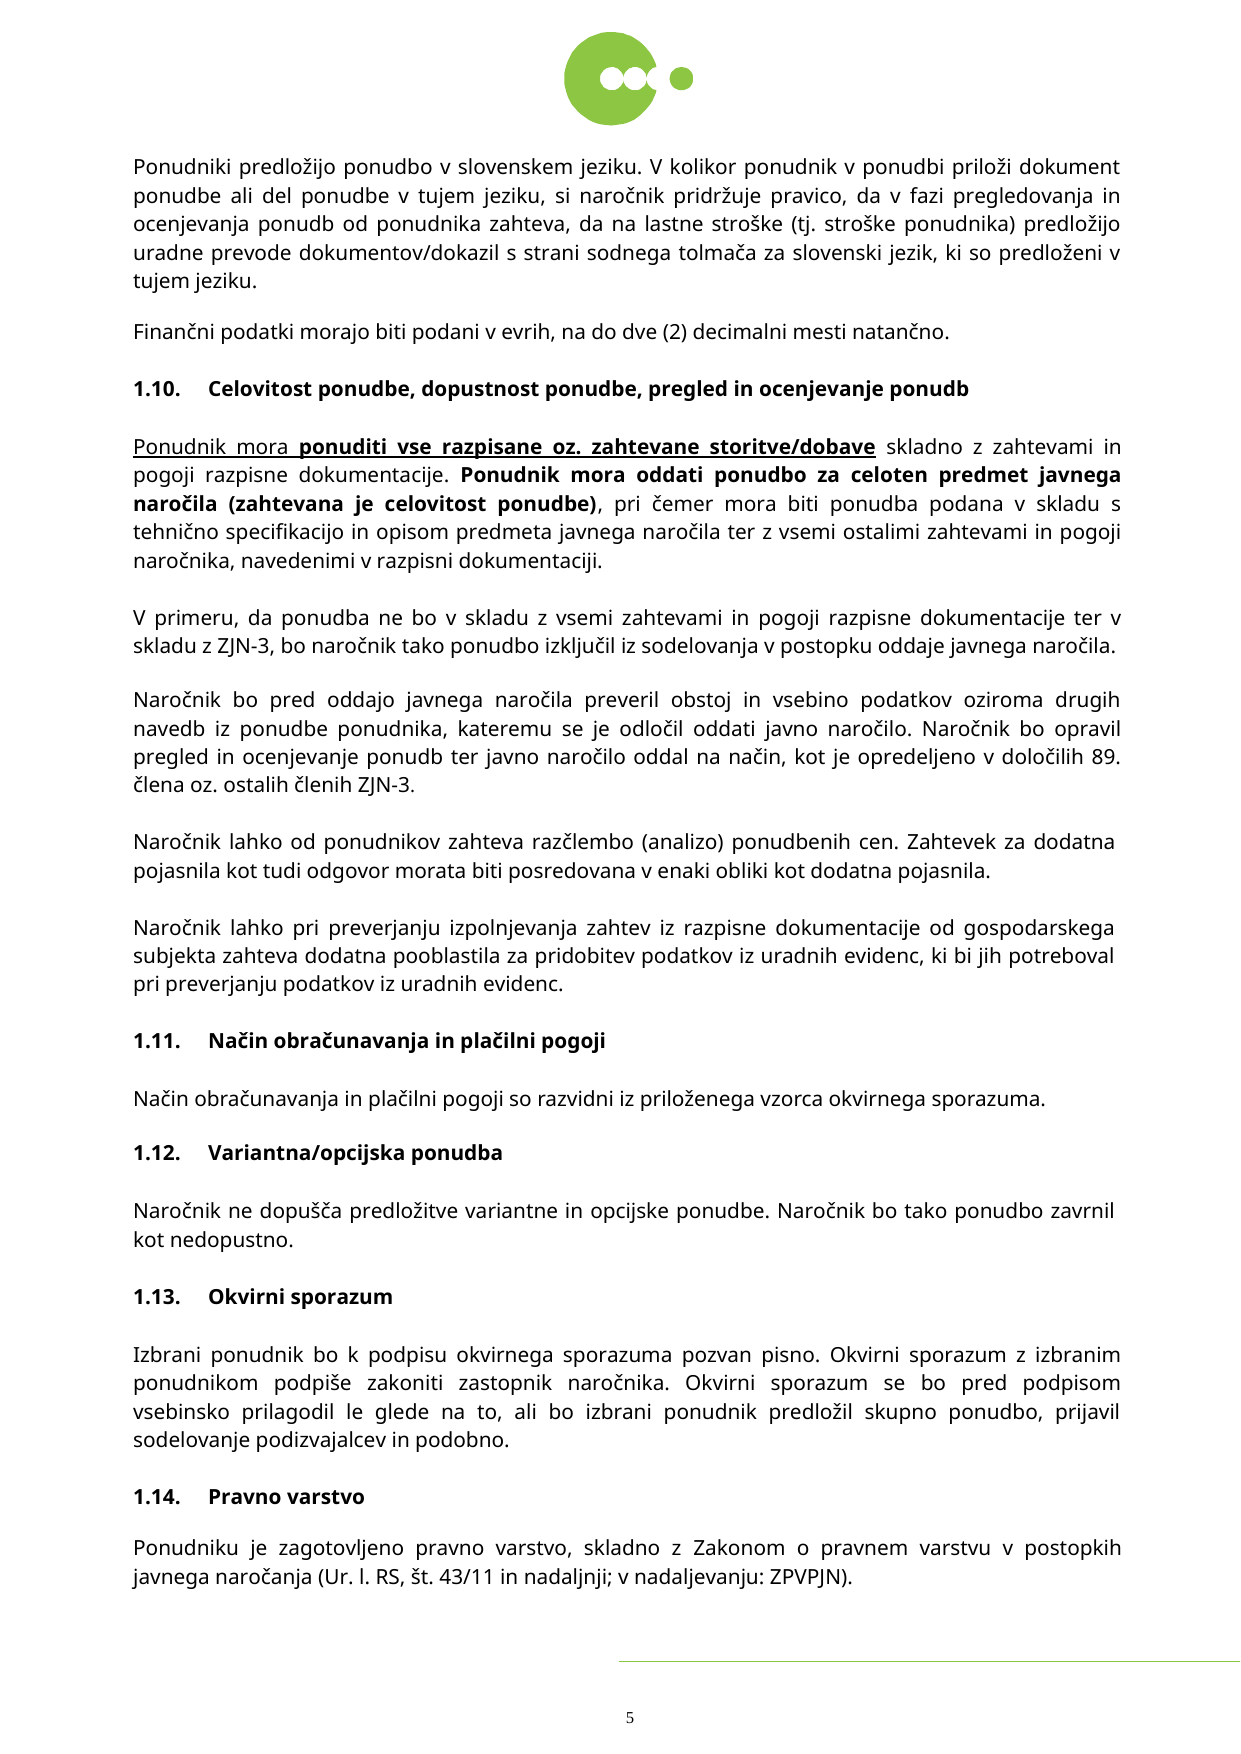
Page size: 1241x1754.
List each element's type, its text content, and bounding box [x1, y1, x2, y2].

list Variantna/opcijska ponudba [133, 1138, 1122, 1167]
text Ponudniku je zagotovljeno pravno varstvo, skladno z Zakonom o pravnem varstvu v postopkih javnega naročanja (Ur. l. RS, št. 43/11 in nadaljnji; v nadaljevanju: ZPVPJN). [133, 1533, 1122, 1590]
text Naročnik lahko pri preverjanju izpolnjevanja zahtev iz razpisne dokumentacije od gospodarskega subjekta zahteva dodatna pooblastila za pridobitev podatkov iz uradnih evidenc, ki bi jih potreboval pri preverjanju podatkov iz uradnih evidenc. [133, 913, 1116, 998]
list Celovitost ponudbe, dopustnost ponudbe, pregled in ocenjevanje ponudb [133, 374, 1122, 402]
text Ponudniki predložijo ponudbo v slovenskem jeziku. V kolikor ponudnik v ponudbi priloži dokument ponudbe ali del ponudbe v tujem jeziku, si naročnik pridržuje pravico, da v fazi pregledovanja in ocenjevanja ponudb od ponudnika zahteva, da na lastne stroške (tj. stroške ponudnika) predložijo uradne prevode dokumentov/dokazil s strani sodnega tolmača za slovenski jezik, ki so predloženi v tujem jeziku. [133, 152, 1122, 294]
text Finančni podatki morajo biti podani v evrih, na do dve (2) decimalni mesti natančno. [133, 317, 1122, 346]
list Pravno varstvo [133, 1482, 1122, 1511]
list Način obračunavanja in plačilni pogoji [133, 1026, 1122, 1055]
text V primeru, da ponudba ne bo v skladu z vsemi zahtevami in pogoji razpisne dokumentacije ter v skladu z ZJN-3, bo naročnik tako ponudbo izključil iz sodelovanja v postopku oddaje javnega naročila. [133, 603, 1122, 660]
list Okvirni sporazum [133, 1282, 1122, 1310]
text Naročnik bo pred oddajo javnega naročila preveril obstoj in vsebino podatkov oziroma drugih navedb iz ponudbe ponudnika, kateremu se je odločil oddati javno naročilo. Naročnik bo opravil pregled in ocenjevanje ponudb ter javno naročilo oddal na način, kot je opredeljeno v določilih 89. člena oz. ostalih členih ZJN-3. [133, 685, 1122, 799]
text Naročnik ne dopušča predložitve variantne in opcijske ponudbe. Naročnik bo tako ponudbo zavrnil kot nedopustno. [133, 1197, 1116, 1253]
text Naročnik lahko od ponudnikov zahteva razčlembo (analizo) ponudbenih cen. Zahtevek za dodatna pojasnila kot tudi odgovor morata biti posredovana v enaki obliki kot dodatna pojasnila. [133, 827, 1116, 884]
text Izbrani ponudnik bo k podpisu okvirnega sporazuma pozvan pisno. Okvirni sporazum z izbranim ponudnikom podpiše zakoniti zastopnik naročnika. Okvirni sporazum se bo pred podpisom vsebinsko prilagodil le glede na to, ali bo izbrani ponudnik predložil skupno ponudbo, prijavil sodelovanje podizvajalcev in podobno. [133, 1340, 1122, 1454]
text Način obračunavanja in plačilni pogoji so razvidni iz priloženega vzorca okvirnega sporazuma. [133, 1084, 1122, 1113]
text Ponudnik mora ponuditi vse razpisane oz. zahtevane storitve/dobave skladno z zahtevami in pogoji razpisne dokumentacije. Ponudnik mora oddati ponudbo za celoten predmet javnega naročila (zahtevana je celovitost ponudbe), pri čemer mora biti ponudba podana v skladu s tehnično specifikacijo in opisom predmeta javnega naročila ter z vsemi ostalimi zahtevami in pogoji naročnika, navedenimi v razpisni dokumentaciji. [133, 432, 1122, 574]
